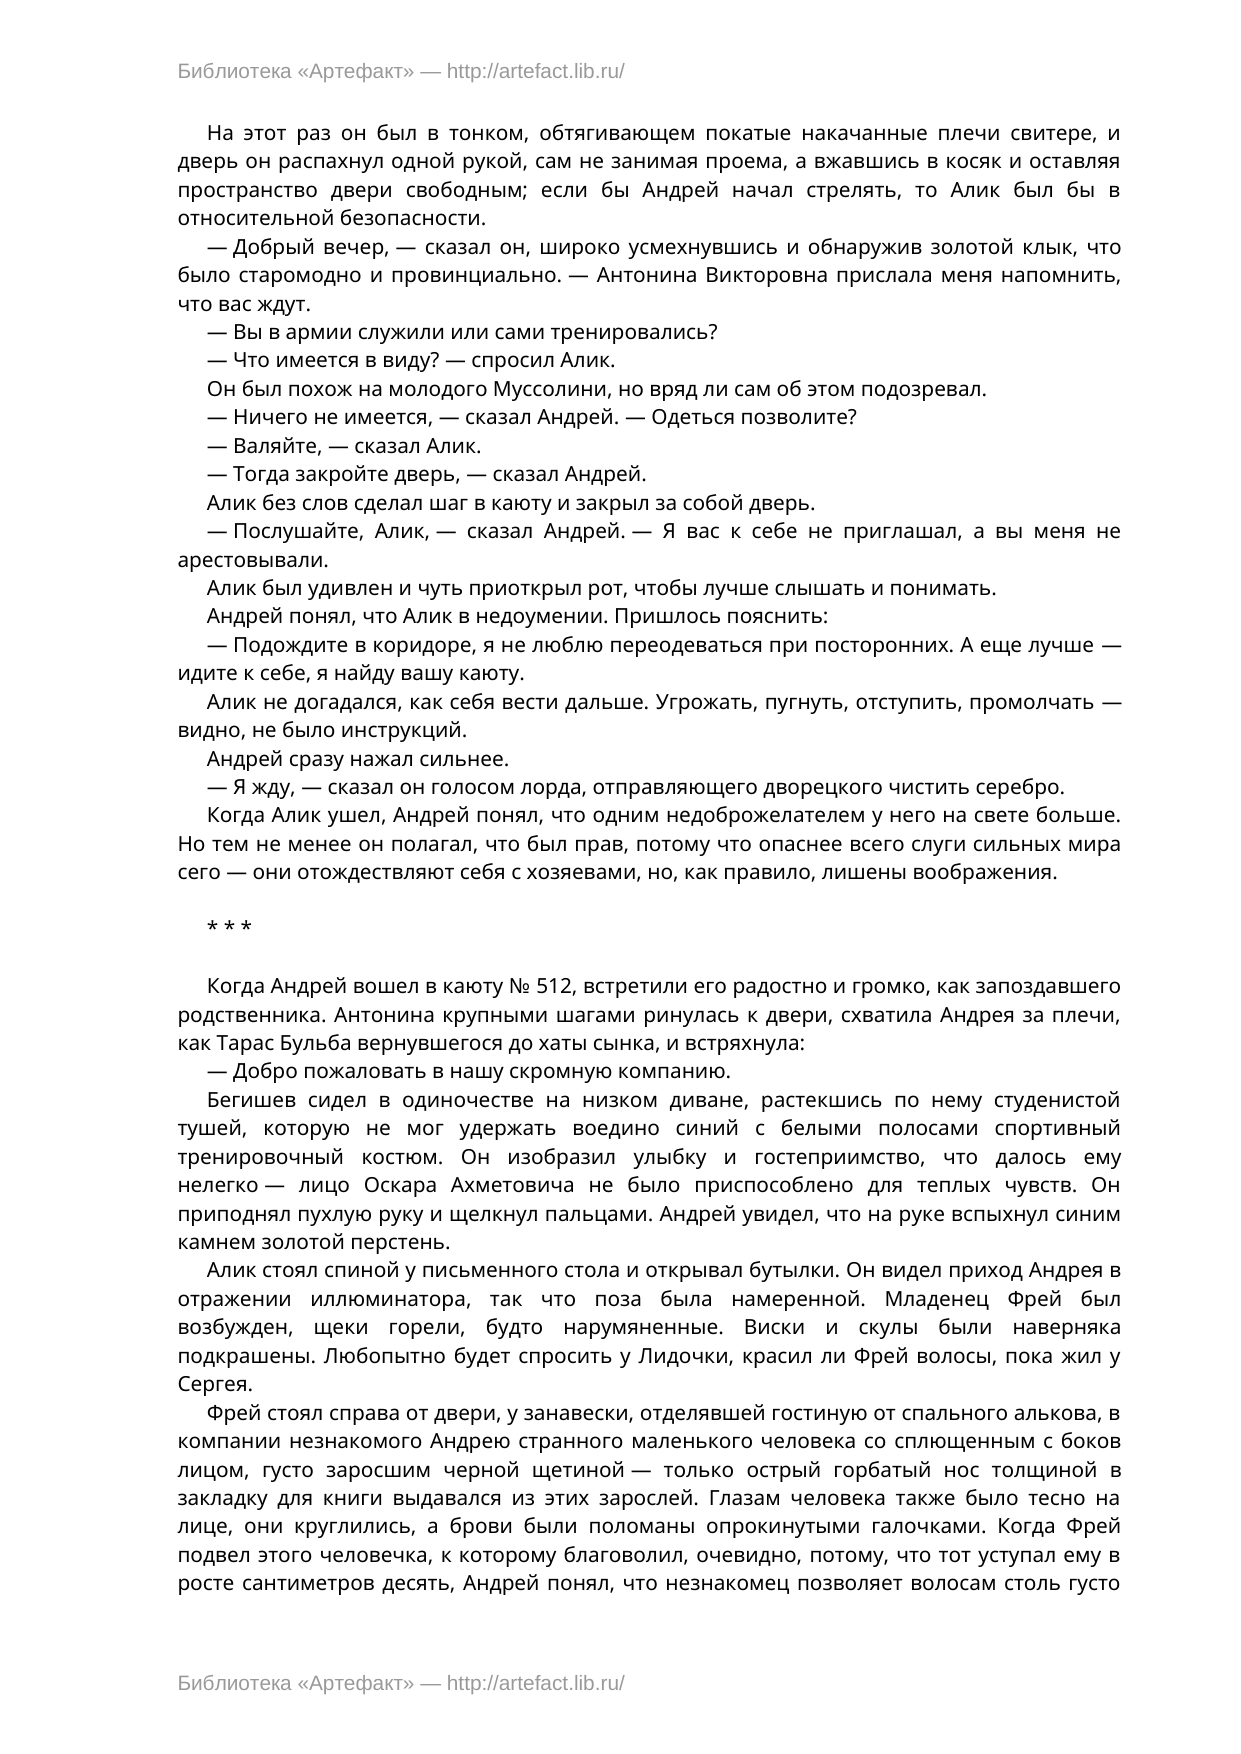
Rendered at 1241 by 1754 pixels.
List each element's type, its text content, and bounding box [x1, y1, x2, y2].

text — Что имеется в виду? — спросил Алик. [177, 346, 1122, 374]
text — Подождите в коридоре, я не люблю переодеваться при посторонних. А еще лучше — идите к себе, я найду вашу каюту. [177, 630, 1122, 687]
text — Добро пожаловать в нашу скромную компанию. [177, 1057, 1122, 1085]
text На этот раз он был в тонком, обтягивающем покатые накачанные плечи свитере, и дверь он распахнул одной рукой, сам не занимая проема, а вжавшись в косяк и оставляя пространство двери свободным; если бы Андрей начал стрелять, то Алик был бы в относительной безопасности. [177, 118, 1122, 232]
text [177, 1398, 1122, 1597]
text Алик без слов сделал шаг в каюту и закрыл за собой дверь. [177, 488, 1122, 516]
text — Тогда закройте дверь, — сказал Андрей. [177, 459, 1122, 488]
text Алик стоял спиной у письменного стола и открывал бутылки. Он видел приход Андрея в отражении иллюминатора, так что поза была намеренной. Младенец Фрей был возбужден, щеки горели, будто нарумяненные. Виски и скулы были наверняка подкрашены. Любопытно будет спросить у Лидочки, красил ли Фрей волосы, пока жил у Сергея. [177, 1256, 1122, 1398]
text — Валяйте, — сказал Алик. [177, 431, 1122, 459]
text — Добрый вечер, — сказал он, широко усмехнувшись и обнаружив золотой клык, что было старомодно и провинциально. — Антонина Викторовна прислала меня напомнить, что вас ждут. [177, 232, 1122, 317]
text Алик был удивлен и чуть приоткрыл рот, чтобы лучше слышать и понимать. [177, 573, 1122, 602]
subtitle * * * [177, 914, 1122, 943]
text Когда Алик ушел, Андрей понял, что одним недоброжелателем у него на свете больше. Но тем не менее он полагал, что был прав, потому что опаснее всего слуги сильных мира сего — они отождествляют себя с хозяевами, но, как правило, лишены воображения. [177, 801, 1122, 886]
text Бегишев сидел в одиночестве на низком диване, растекшись по нему студенистой тушей, которую не мог удержать воедино синий с белыми полосами спортивный тренировочный костюм. Он изобразил улыбку и гостеприимство, что далось ему нелегко — лицо Оскара Ахметовича не было приспособлено для теплых чувств. Он приподнял пухлую руку и щелкнул пальцами. Андрей увидел, что на руке вспыхнул синим камнем золотой перстень. [177, 1085, 1122, 1256]
text Он был похож на молодого Муссолини, но вряд ли сам об этом подозревал. [177, 374, 1122, 402]
text — Вы в армии служили или сами тренировались? [177, 317, 1122, 346]
text Андрей понял, что Алик в недоумении. Пришлось пояснить: [177, 602, 1122, 630]
text Андрей сразу нажал сильнее. [177, 744, 1122, 772]
text — Я жду, — сказал он голосом лорда, отправляющего дворецкого чистить серебро. [177, 772, 1122, 801]
text — Ничего не имеется, — сказал Андрей. — Одеться позволите? [177, 402, 1122, 431]
text — Послушайте, Алик, — сказал Андрей. — Я вас к себе не приглашал, а вы меня не арестовывали. [177, 516, 1122, 573]
text Алик не догадался, как себя вести дальше. Угрожать, пугнуть, отступить, промолчать — видно, не было инструкций. [177, 687, 1122, 744]
text Когда Андрей вошел в каюту № 512, встретили его радостно и громко, как запоздавшего родственника. Антонина крупными шагами ринулась к двери, схватила Андрея за плечи, как Тарас Бульба вернувшегося до хаты сынка, и встряхнула: [177, 971, 1122, 1057]
